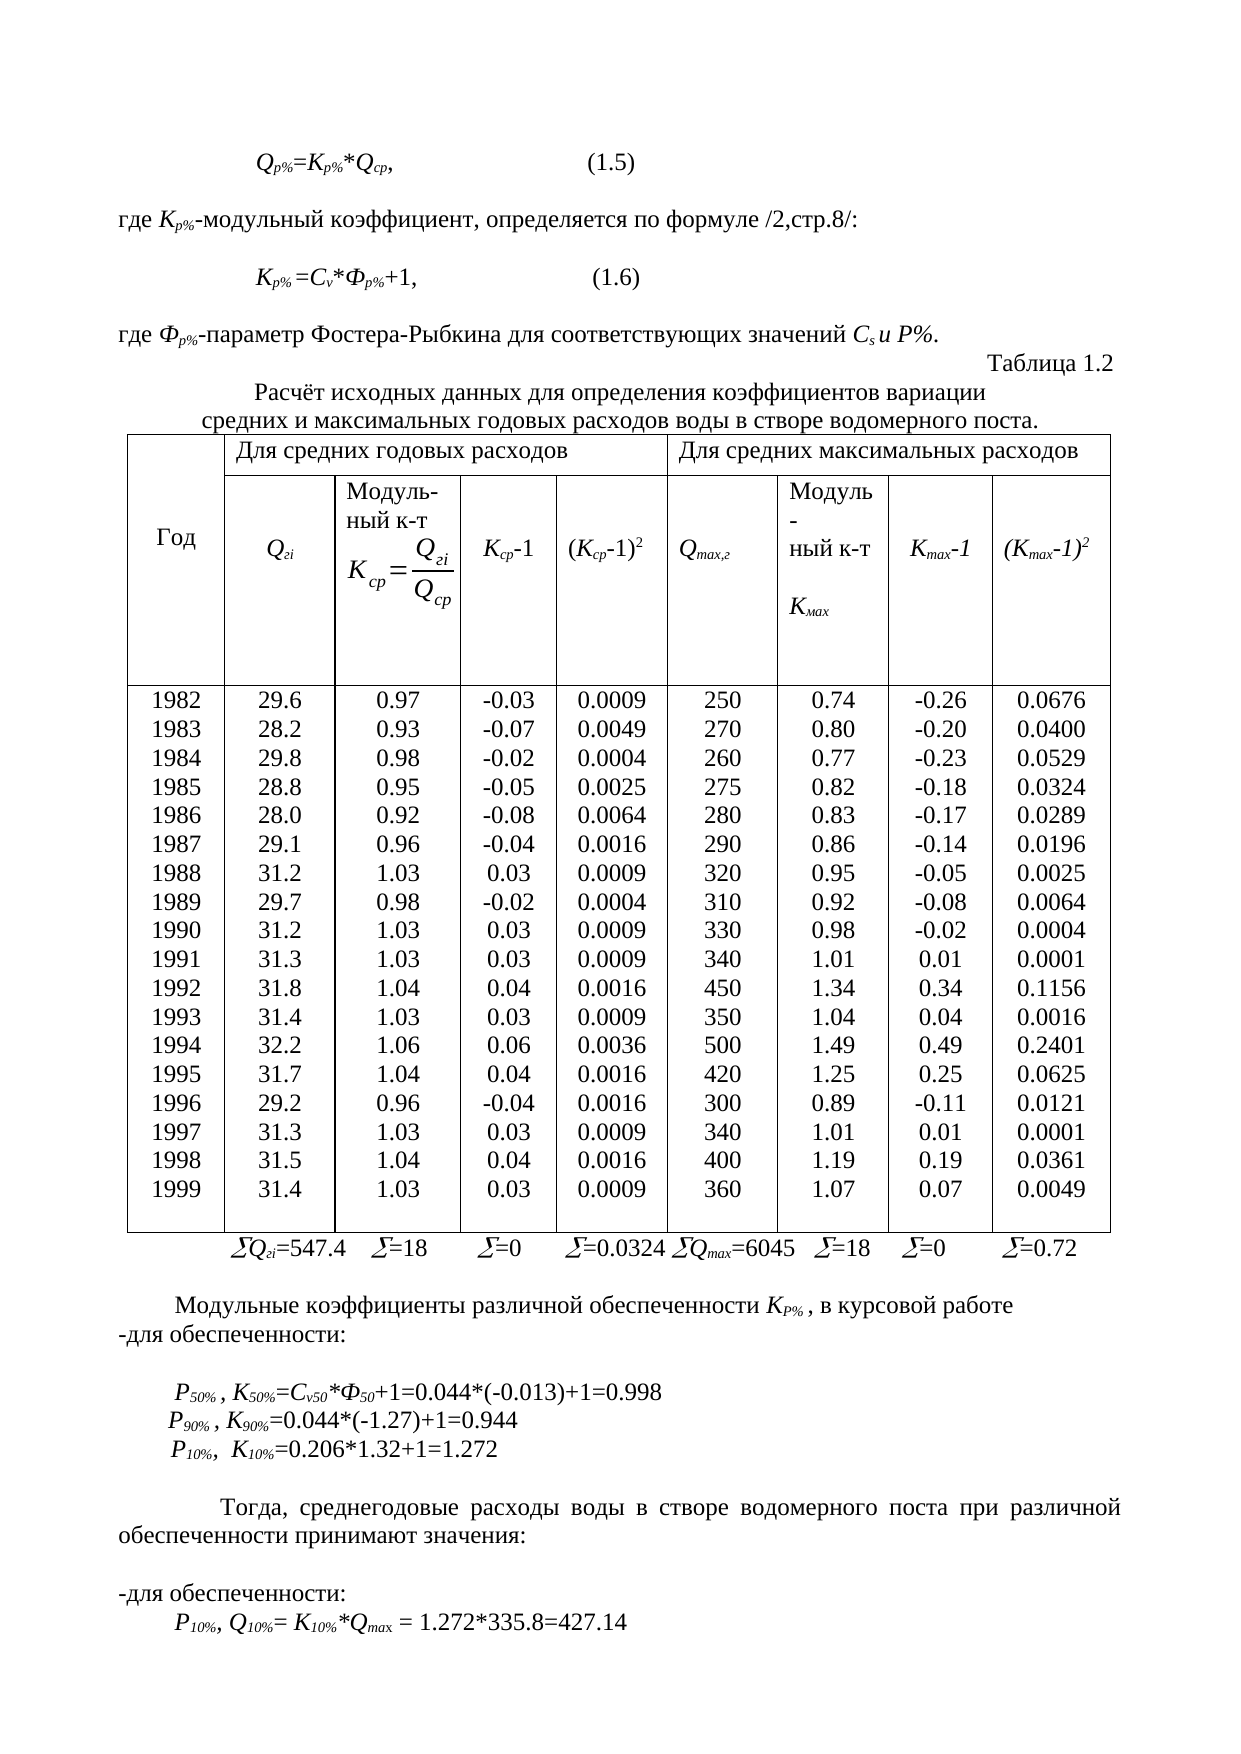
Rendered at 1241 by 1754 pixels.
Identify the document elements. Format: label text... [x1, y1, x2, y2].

table_cell Модуль- ный к-т Кмах [778, 476, 888, 684]
table_header Год [128, 435, 224, 684]
table_header Для средних максимальных расходов [668, 435, 1110, 475]
table_cell (Kmax-1)2 [993, 476, 1110, 684]
table_cell -0.26 -0.20 -0.23 -0.18 -0.17 -0.14 -0.05 -0.08 -0.02 0.01 0.34 0.04 0.49 0.25 -0.11 0.01 0.19 0.07 [889, 686, 992, 1232]
text -для обеспеченности: [118, 1578, 1122, 1607]
table_cell 250 270 260 275 280 290 320 310 330 340 450 350 500 420 300 340 400 360 [668, 686, 777, 1232]
text Модульные коэффициенты различной обеспеченности КР% , в курсовой работе [118, 1290, 1122, 1319]
table_cell 0.74 0.80 0.77 0.82 0.83 0.86 0.95 0.92 0.98 1.01 1.34 1.04 1.49 1.25 0.89 1.01 1.19 1.07 [778, 686, 888, 1232]
text P50% , К50%=Сv50*Ф50+1=0.044*(-0.013)+1=0.998 [118, 1377, 1122, 1405]
text где Kp%-модульный коэффициент, определяется по формуле /2,стр.8/: [118, 204, 1122, 233]
table_cell Kmax-1 [889, 476, 992, 684]
table_cell Кср-1 [461, 476, 556, 684]
text Qp%=Kp%*Qср, (1.5) [118, 147, 1122, 176]
text P90% , К90%=0.044*(-1.27)+1=0.944 [118, 1405, 1122, 1434]
text где Фр%-параметр Фостера-Рыбкина для соответствующих значений Сs и P%. [118, 319, 1122, 348]
table_cell Модуль- ный к-т [336, 476, 460, 684]
text Тогда, среднегодовые расходы воды в створе водомерного поста при различной обеспеченности принимают значения: [118, 1492, 1122, 1549]
text Расчёт исходных данных для определения коэффициентов вариации [118, 377, 1122, 406]
table_cell 29.6 28.2 29.8 28.8 28.0 29.1 31.2 29.7 31.2 31.3 31.8 31.4 32.2 31.7 29.2 31.3 31.5 31.4 [225, 686, 334, 1232]
text P10%, Q10%= K10%*Qmax = 1.272*335.8=427.14 [118, 1607, 1122, 1635]
text Qгi=547.4 =18 =0 =0.0324 Qmax=6045 =18 =0 =0.72 [118, 1233, 1122, 1262]
table_cell -0.03 -0.07 -0.02 -0.05 -0.08 -0.04 0.03 -0.02 0.03 0.03 0.04 0.03 0.06 0.04 -0.04 0.03 0.04 0.03 [461, 686, 556, 1232]
table_cell 0.0676 0.0400 0.0529 0.0324 0.0289 0.0196 0.0025 0.0064 0.0004 0.0001 0.1156 0.0016 0.2401 0.0625 0.0121 0.0001 0.0361 0.0049 [993, 686, 1110, 1232]
table_cell (Кср-1)2 [557, 476, 667, 684]
text Таблица 1.2 [118, 348, 1122, 377]
table_cell 1982 1983 1984 1985 1986 1987 1988 1989 1990 1991 1992 1993 1994 1995 1996 1997 1998 1999 [128, 686, 224, 1232]
table_header Для средних годовых расходов [225, 435, 667, 475]
text средних и максимальных годовых расходов воды в створе водомерного поста. [118, 406, 1122, 434]
table_cell Qmax,г [668, 476, 777, 684]
table_cell 0.0009 0.0049 0.0004 0.0025 0.0064 0.0016 0.0009 0.0004 0.0009 0.0009 0.0016 0.0009 0.0036 0.0016 0.0016 0.0009 0.0016 0.0009 [557, 686, 667, 1232]
text P10%, К10%=0.206*1.32+1=1.272 [118, 1434, 1122, 1463]
table_cell Qгi [225, 476, 334, 684]
table_cell 0.97 0.93 0.98 0.95 0.92 0.96 1.03 0.98 1.03 1.03 1.04 1.03 1.06 1.04 0.96 1.03 1.04 1.03 [336, 686, 460, 1232]
text Kp% =Cv*Фp%+1, (1.6) [118, 262, 1122, 291]
text -для обеспеченности: [118, 1319, 1122, 1348]
